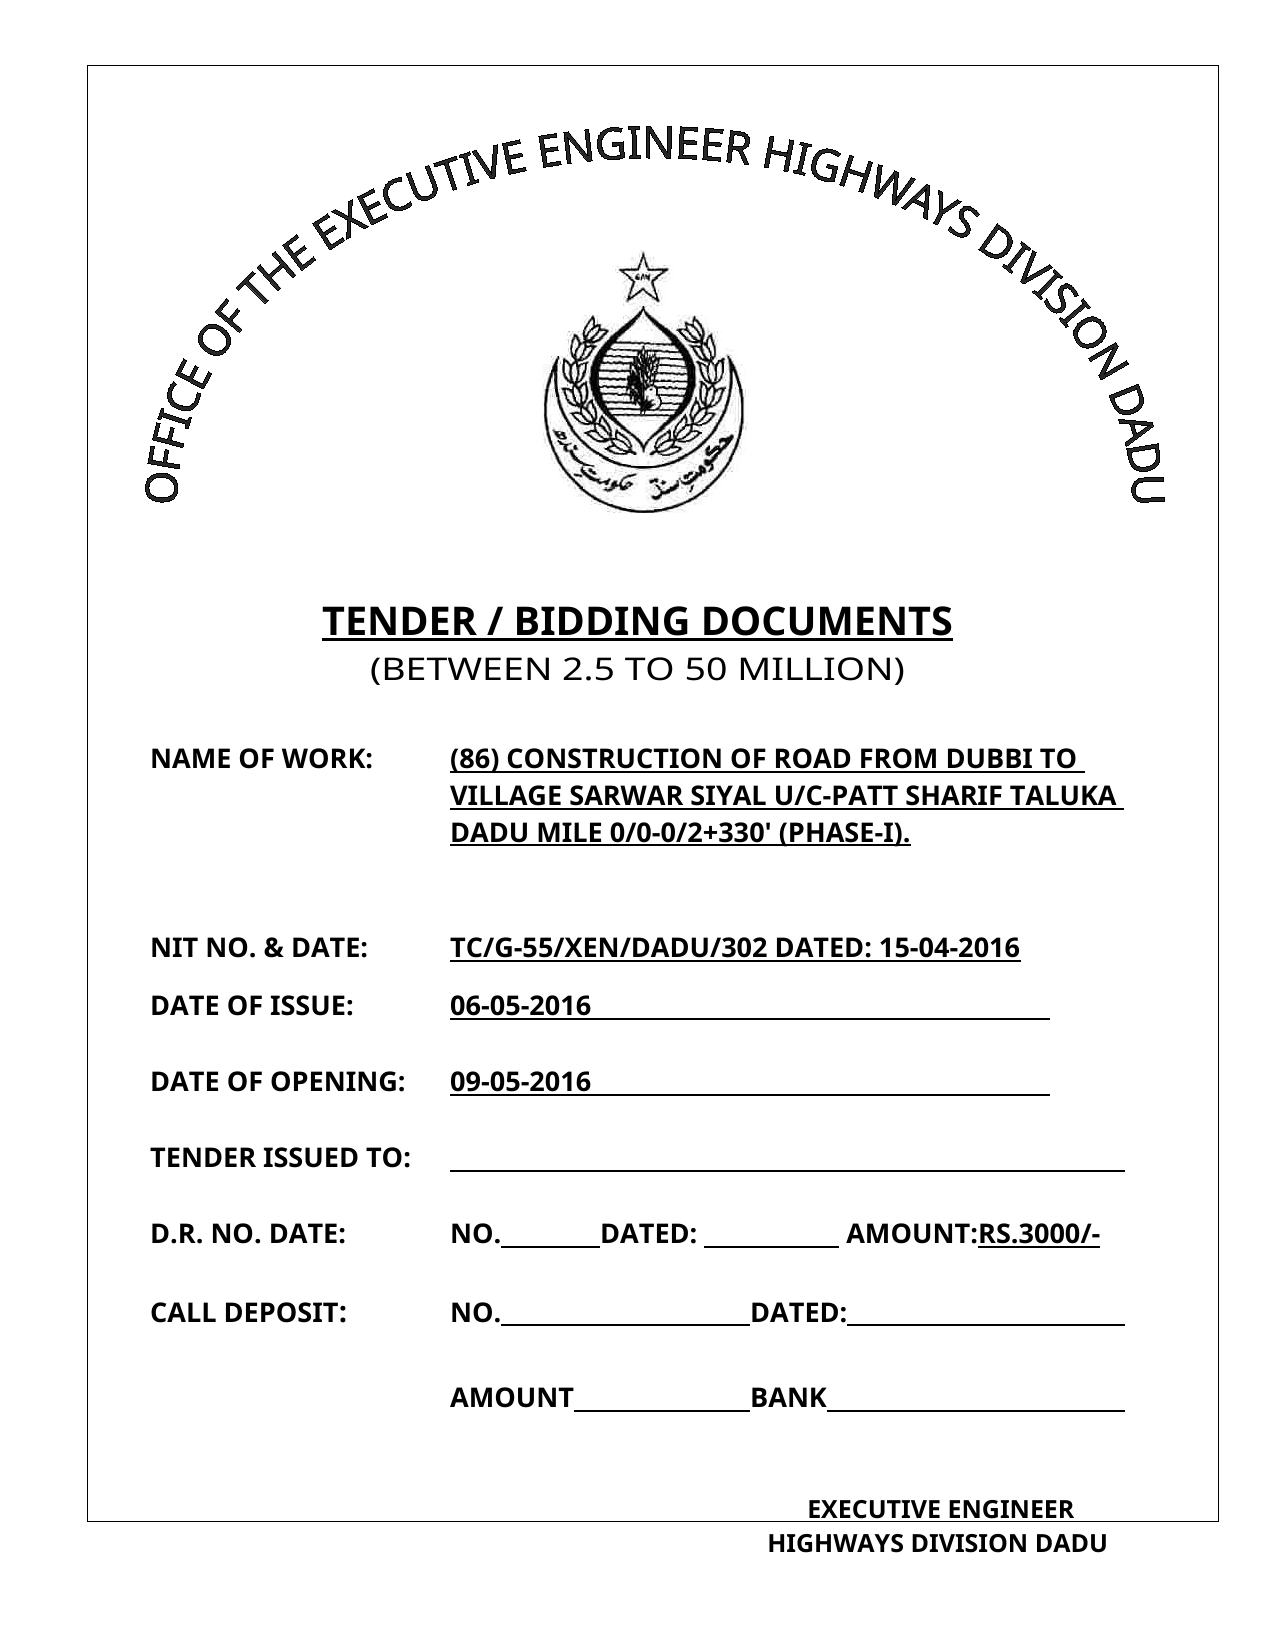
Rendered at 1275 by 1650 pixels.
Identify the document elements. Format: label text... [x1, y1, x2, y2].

text DATE OF OPENING: 09-05-2016 [150, 1063, 1125, 1099]
picture [540, 250, 749, 519]
text EXECUTIVE ENGINEER [750, 1491, 1125, 1525]
text NIT NO. & DATE: TC/G-55/XEN/DADU/302 DATED: 15-04-2016 [150, 929, 1125, 966]
text TENDER / BIDDING DOCUMENTS [150, 593, 1125, 647]
text CALL DEPOSIT: NO. DATED: [150, 1291, 1125, 1331]
text (BETWEEN 2.5 TO 50 MILLION) [150, 647, 1125, 689]
text DATE OF ISSUE: 06-05-2016 [150, 986, 1125, 1023]
text D.R. NO. DATE: NO. DATED: AMOUNT:RS.3000/- [150, 1215, 1125, 1252]
text TENDER ISSUED TO: [150, 1139, 1125, 1176]
text HIGHWAYS DIVISION DADU [750, 1525, 1125, 1559]
text NAME OF WORK: (86) Construction of road from Dubbi to village Sarwar Siyal U/C-Patt Sharif Taluka Dadu mile 0/0-0/2+330' (Phase-I). [150, 739, 1125, 850]
text AMOUNT BANK [150, 1378, 1125, 1415]
